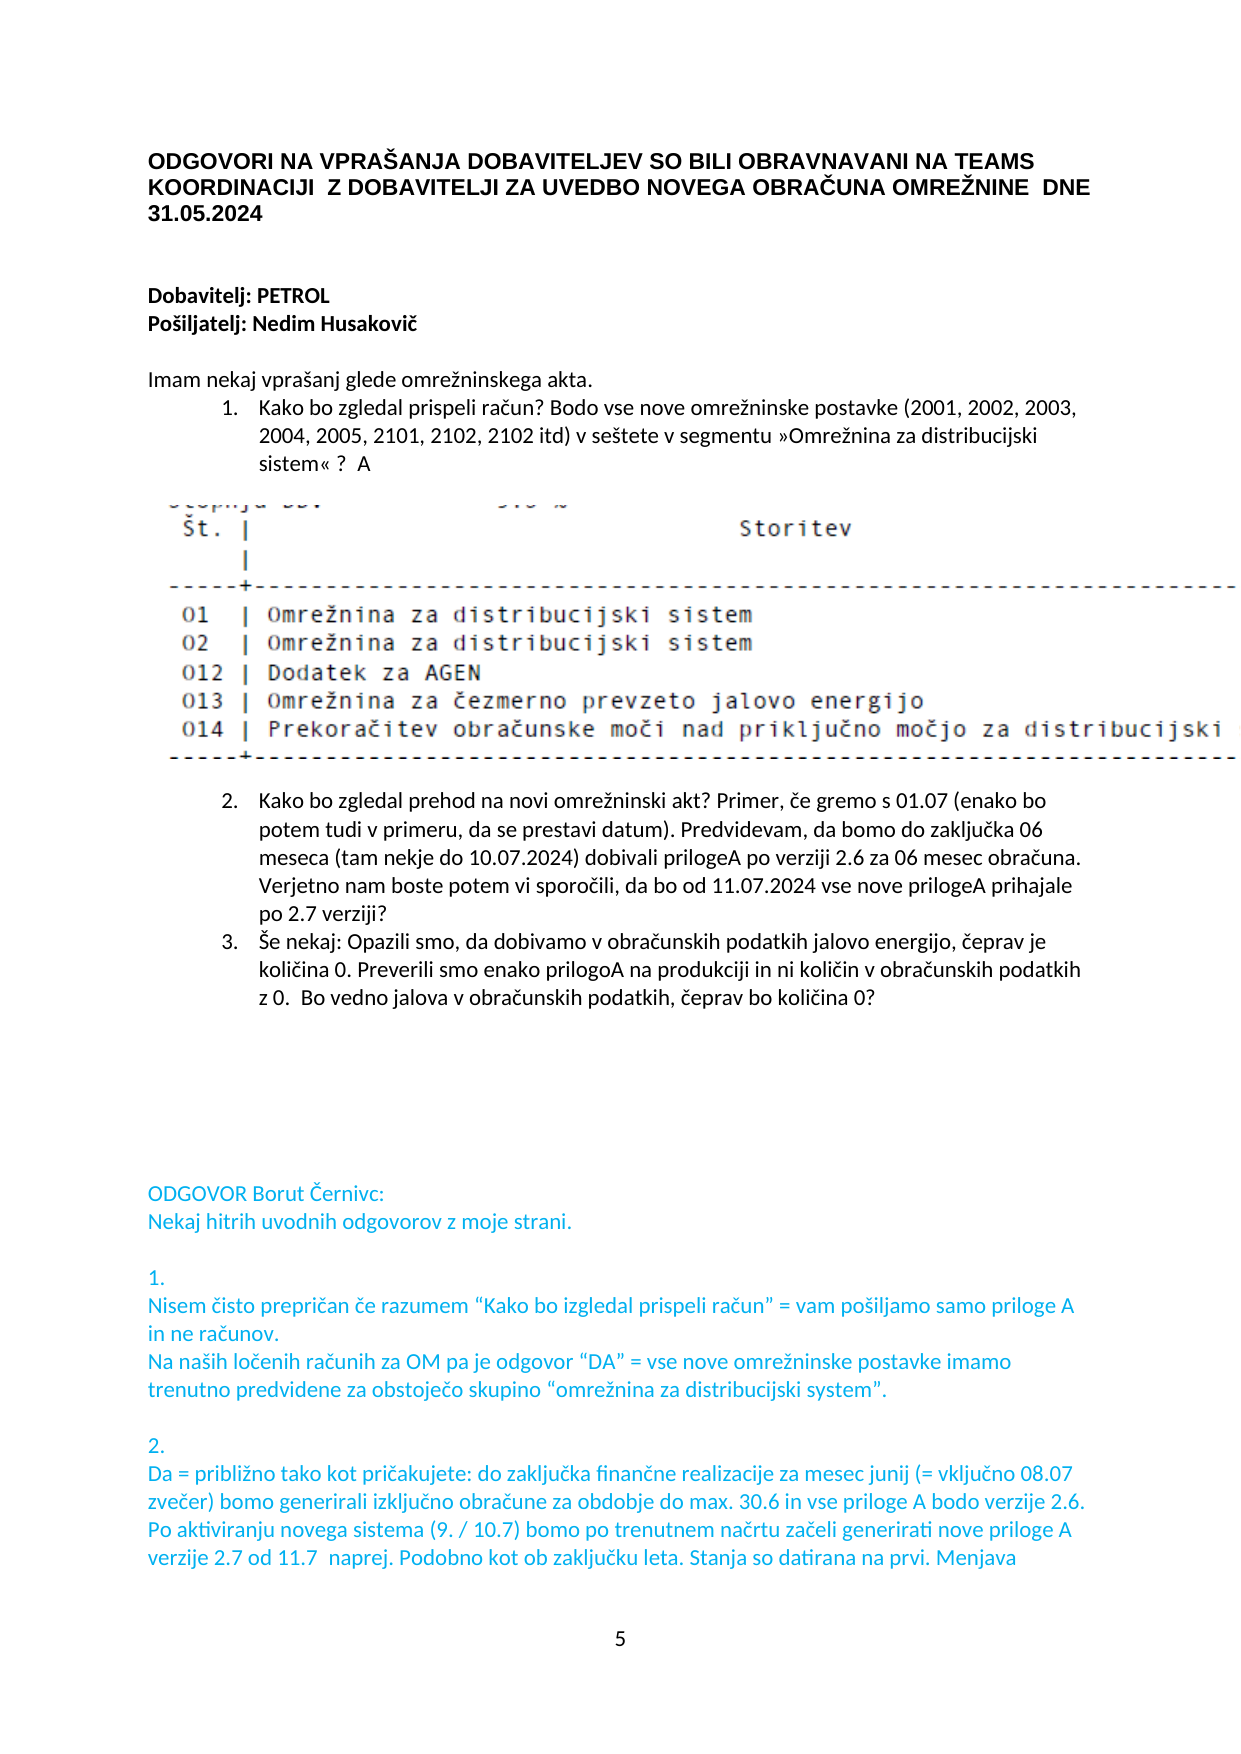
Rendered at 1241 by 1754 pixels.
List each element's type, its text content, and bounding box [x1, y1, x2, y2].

list Kako bo zgledal prispeli račun? Bodo vse nove omrežninske postavke (2001, 2002, 2003, 2004, 2005, 2101, 2102, 2102 itd) v seštete v segmentu »Omrežnina za distribucijski sistem« ? A [221, 393, 1093, 477]
text ODGOVOR Borut Černivc: [148, 1179, 1093, 1207]
text 1. [148, 1263, 1093, 1291]
text Dobavitelj: PETROL [148, 281, 1093, 309]
text Na naših ločenih računih za OM pa je odgovor “DA” = vse nove omrežninske postavke imamo trenutno predvidene za obstoječo skupino “omrežnina za distribucijski system”. [148, 1347, 1093, 1403]
text Nekaj hitrih uvodnih odgovorov z moje strani. [148, 1207, 1093, 1235]
text Pošiljatelj: Nedim Husakovič [148, 309, 1093, 337]
text Da = približno tako kot pričakujete: do zaključka finančne realizacije za mesec junij (= vključno 08.07 zvečer) bomo generirali izključno obračune za obdobje do max. 30.6 in vse priloge A bodo verzije 2.6. [148, 1459, 1093, 1515]
list Še nekaj: Opazili smo, da dobivamo v obračunskih podatkih jalovo energijo, čeprav je količina 0. Preverili smo enako prilogoA na produkciji in ni količin v obračunskih podatkih z 0. Bo vedno jalova v obračunskih podatkih, čeprav bo količina 0? [221, 927, 1093, 1011]
text Nisem čisto prepričan če razumem “Kako bo izgledal prispeli račun” = vam pošiljamo samo priloge A in ne računov. [148, 1291, 1093, 1347]
picture [147, 505, 1241, 759]
text 2. [148, 1431, 1093, 1459]
text Imam nekaj vprašanj glede omrežninskega akta. [148, 365, 1093, 393]
text ODGOVORI NA VPRAŠANJA DOBAVITELJEV SO BILI OBRAVNAVANI NA TEAMS KOORDINACIJI Z DOBAVITELJI ZA UVEDBO NOVEGA OBRAČUNA OMREŽNINE DNE 31.05.2024 [148, 148, 1093, 227]
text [148, 1515, 1093, 1571]
list Kako bo zgledal prehod na novi omrežninski akt? Primer, če gremo s 01.07 (enako bo potem tudi v primeru, da se prestavi datum). Predvidevam, da bomo do zaključka 06 meseca (tam nekje do 10.07.2024) dobivali prilogeA po verziji 2.6 za 06 mesec obračuna. Verjetno nam boste potem vi sporočili, da bo od 11.07.2024 vse nove prilogeA prihajale po 2.7 verziji? [221, 787, 1093, 927]
